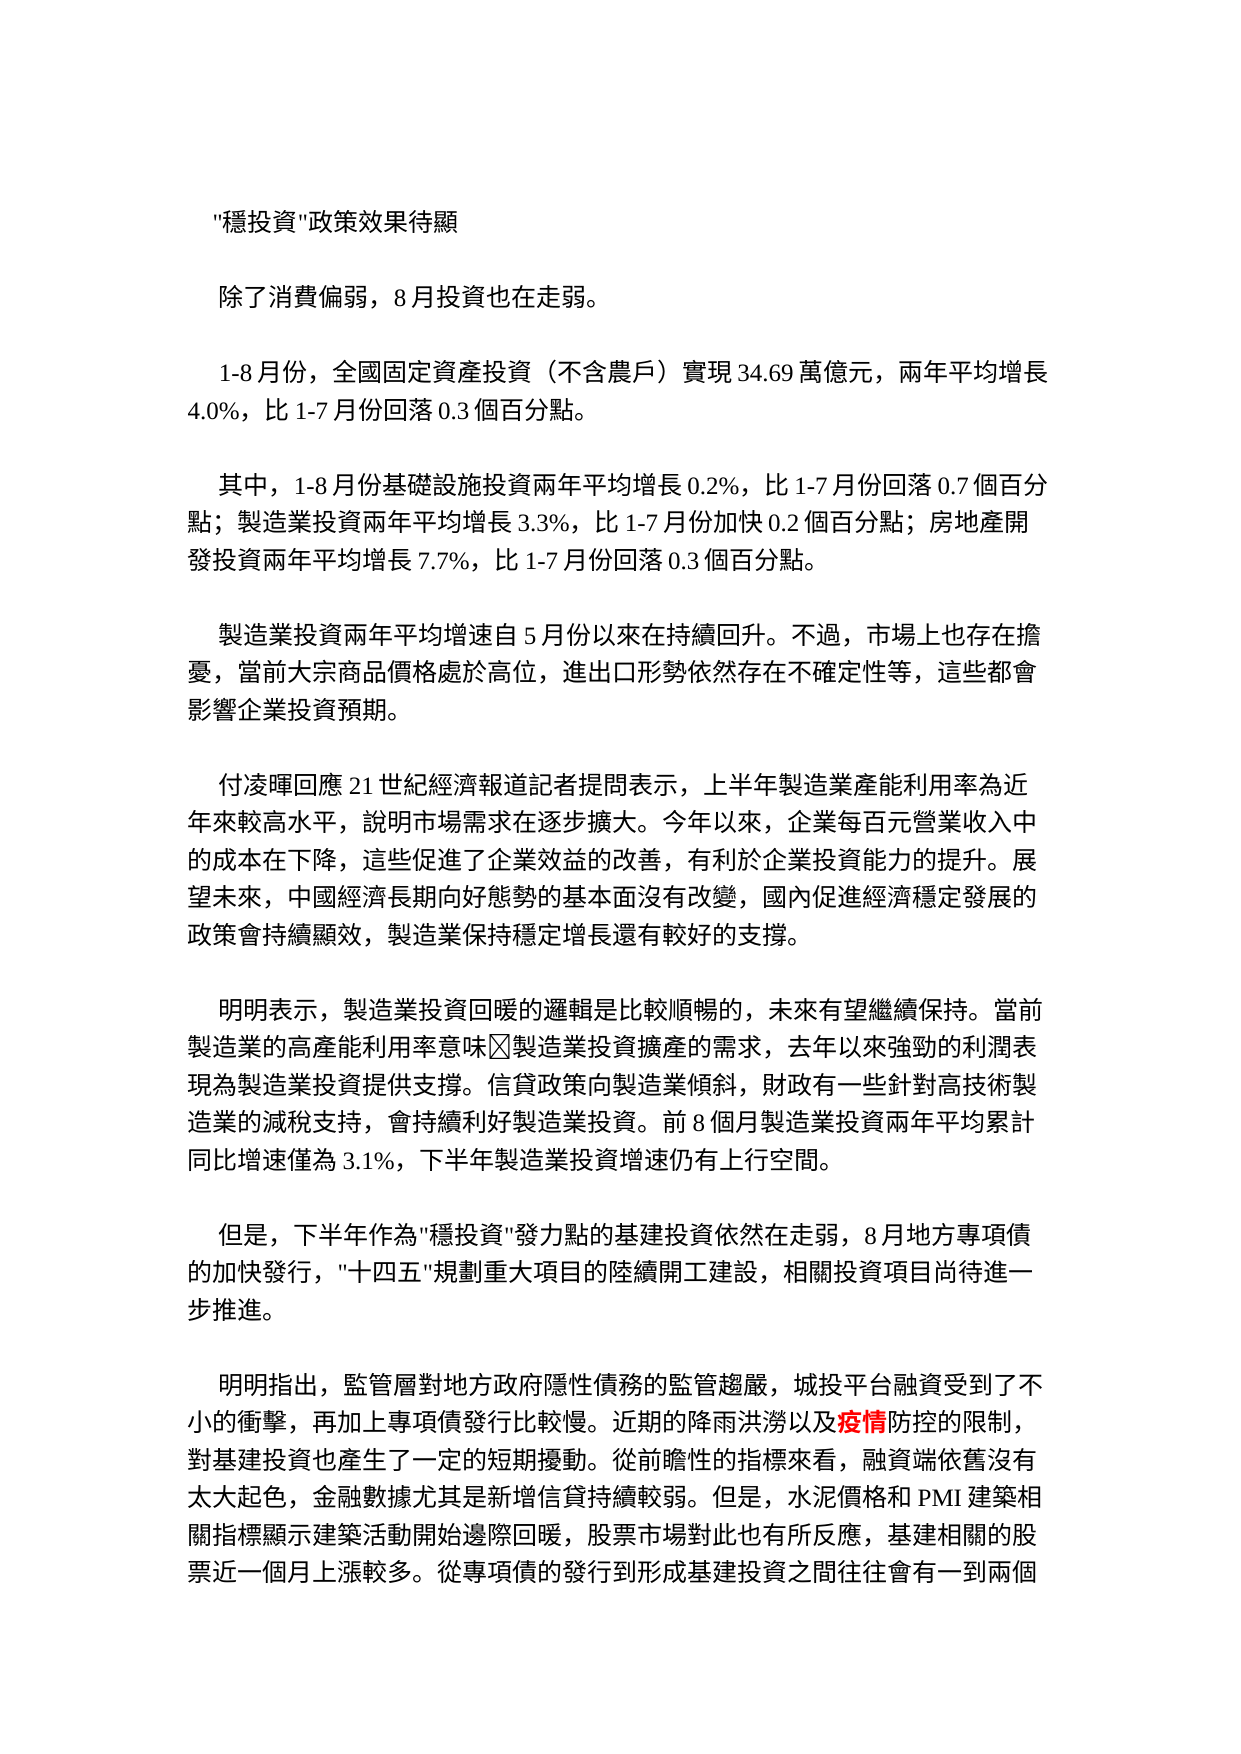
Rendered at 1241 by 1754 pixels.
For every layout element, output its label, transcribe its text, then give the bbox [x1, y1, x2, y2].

text 但是，下半年作為"穩投資"發力點的基建投資依然在走弱，8月地方專項債的加快發行，"十四五"規劃重大項目的陸續開工建設，相關投資項目尚待進一步推進。 [187, 1214, 1053, 1327]
text 除了消費偏弱，8月投資也在走弱。 [187, 277, 1053, 314]
text 付凌暉回應21世紀經濟報道記者提問表示，上半年製造業產能利用率為近年來較高水平，說明市場需求在逐步擴大。今年以來，企業每百元營業收入中的成本在下降，這些促進了企業效益的改善，有利於企業投資能力的提升。展望未來，中國經濟長期向好態勢的基本面沒有改變，國內促進經濟穩定發展的政策會持續顯效，製造業保持穩定增長還有較好的支撐。 [187, 764, 1053, 952]
text 1-8月份，全國固定資產投資（不含農戶）實現34.69萬億元，兩年平均增長4.0%，比1-7月份回落0.3個百分點。 [187, 352, 1053, 427]
text "穩投資"政策效果待顯 [187, 202, 1053, 239]
text 其中，1-8月份基礎設施投資兩年平均增長0.2%，比1-7月份回落0.7個百分點；製造業投資兩年平均增長3.3%，比1-7月份加快0.2個百分點；房地產開發投資兩年平均增長7.7%，比1-7月份回落0.3個百分點。 [187, 464, 1053, 577]
text 明明表示，製造業投資回暖的邏輯是比較順暢的，未來有望繼續保持。當前製造業的高產能利用率意味製造業投資擴產的需求，去年以來強勁的利潤表現為製造業投資提供支撐。信貸政策向製造業傾斜，財政有一些針對高技術製造業的減稅支持，會持續利好製造業投資。前8個月製造業投資兩年平均累計同比增速僅為3.1%，下半年製造業投資增速仍有上行空間。 [187, 989, 1053, 1177]
text 製造業投資兩年平均增速自5月份以來在持續回升。不過，市場上也存在擔憂，當前大宗商品價格處於高位，進出口形勢依然存在不確定性等，這些都會影響企業投資預期。 [187, 614, 1053, 727]
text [187, 1364, 1053, 1589]
